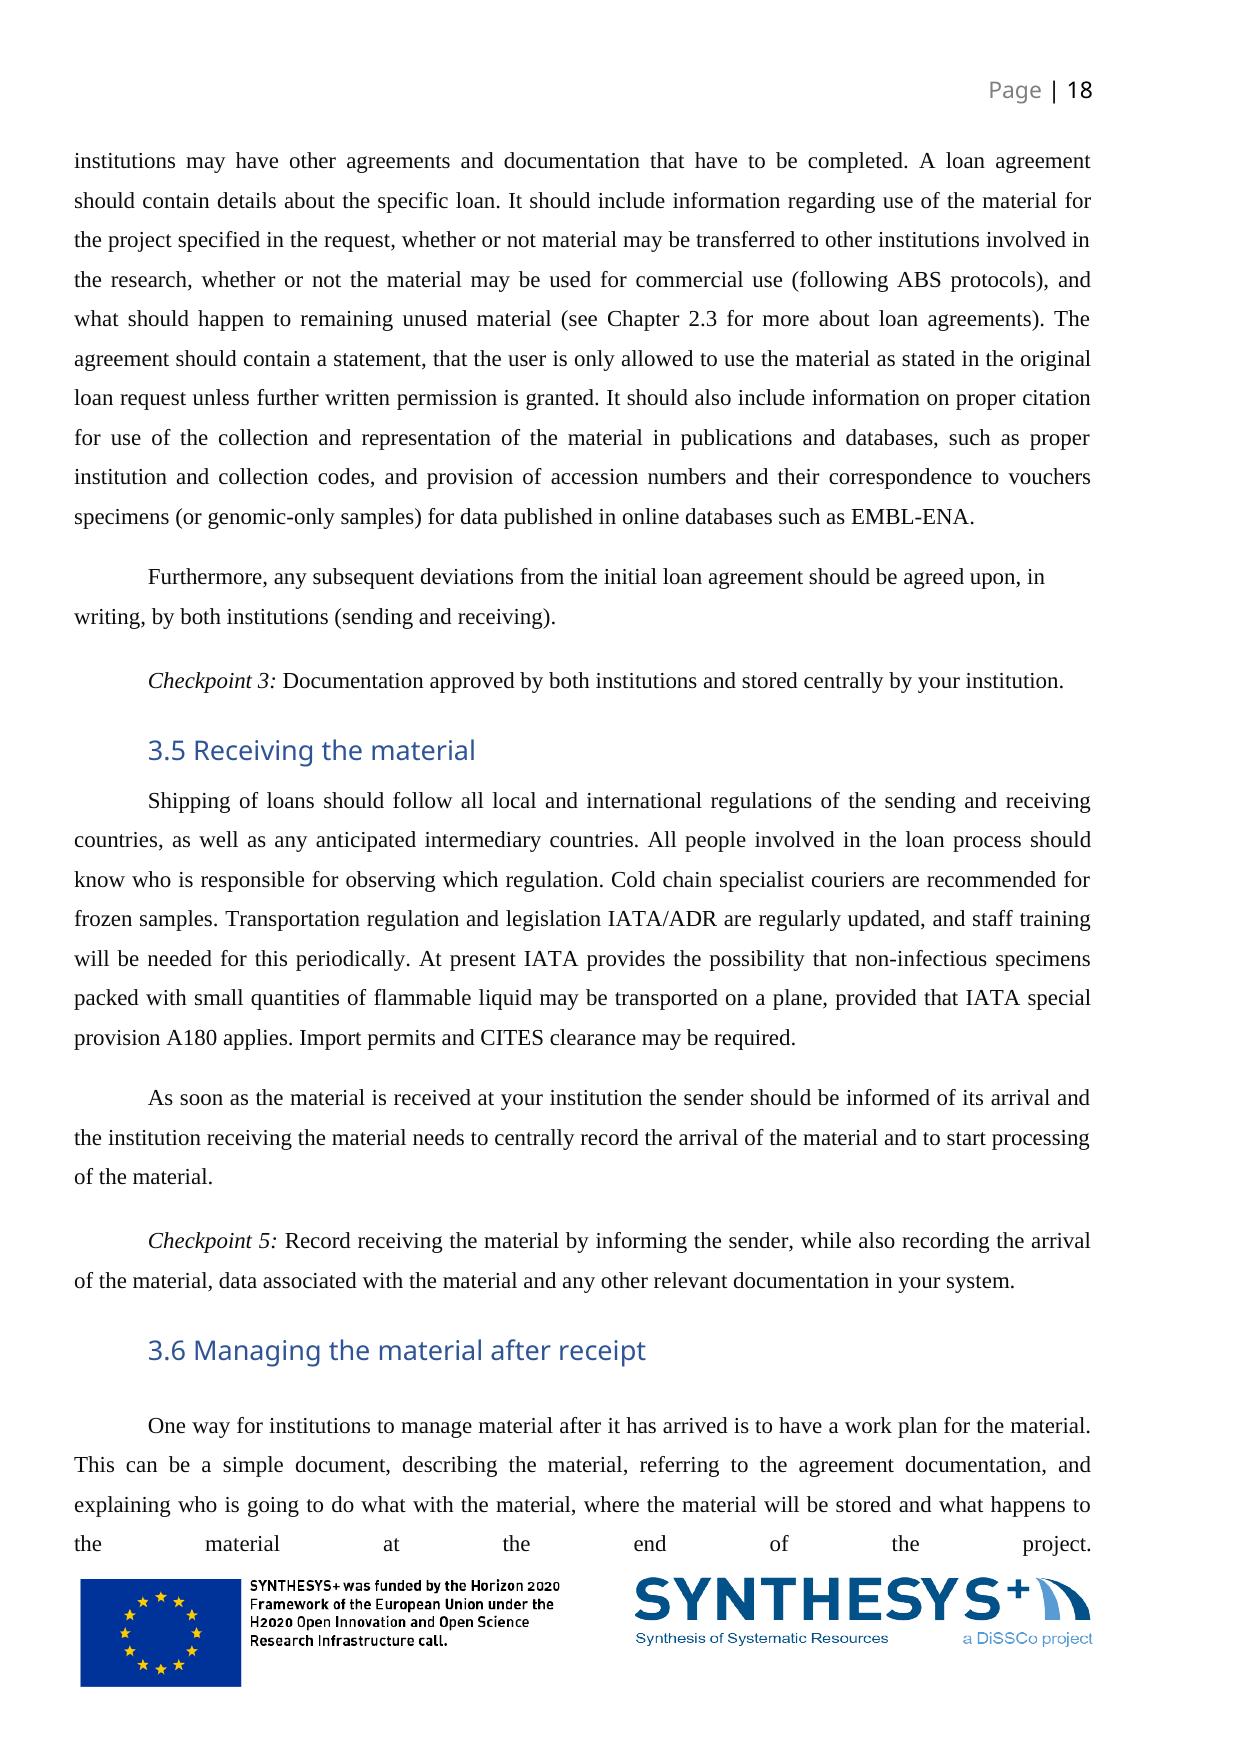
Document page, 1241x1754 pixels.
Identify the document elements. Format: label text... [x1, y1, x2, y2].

text Shipping of loans should follow all local and international regulations of the sending and receiving countries, as well as any anticipated intermediary countries. All people involved in the loan process should know who is responsible for observing which regulation. Cold chain specialist couriers are recommended for frozen samples. Transportation regulation and legislation IATA/ADR are regularly updated, and staff training will be needed for this periodically. At present IATA provides the possibility that non-infectious specimens packed with small quantities of flammable liquid may be transported on a plane, provided that IATA special provision A180 applies. Import permits and CITES clearance may be required. [74, 787, 1093, 1050]
text As soon as the material is received at your institution the sender should be informed of its arrival and the institution receiving the material needs to centrally record the arrival of the material and to start processing of the material. [74, 1084, 1093, 1189]
subtitle 3.6 Managing the material after receipt [148, 1332, 1093, 1368]
text Furthermore, any subsequent deviations from the initial loan agreement should be agreed upon, in writing, by both institutions (sending and receiving). [74, 563, 1093, 629]
text Checkpoint 3: Documentation approved by both institutions and stored centrally by your institution. [74, 667, 1093, 693]
picture [80, 1577, 564, 1687]
picture [635, 1577, 1093, 1649]
subtitle 3.5 Receiving the material [148, 732, 1093, 768]
text Checkpoint 5: Record receiving the material by informing the sender, while also recording the arrival of the material, data associated with the material and any other relevant documentation in your system. [74, 1228, 1093, 1293]
